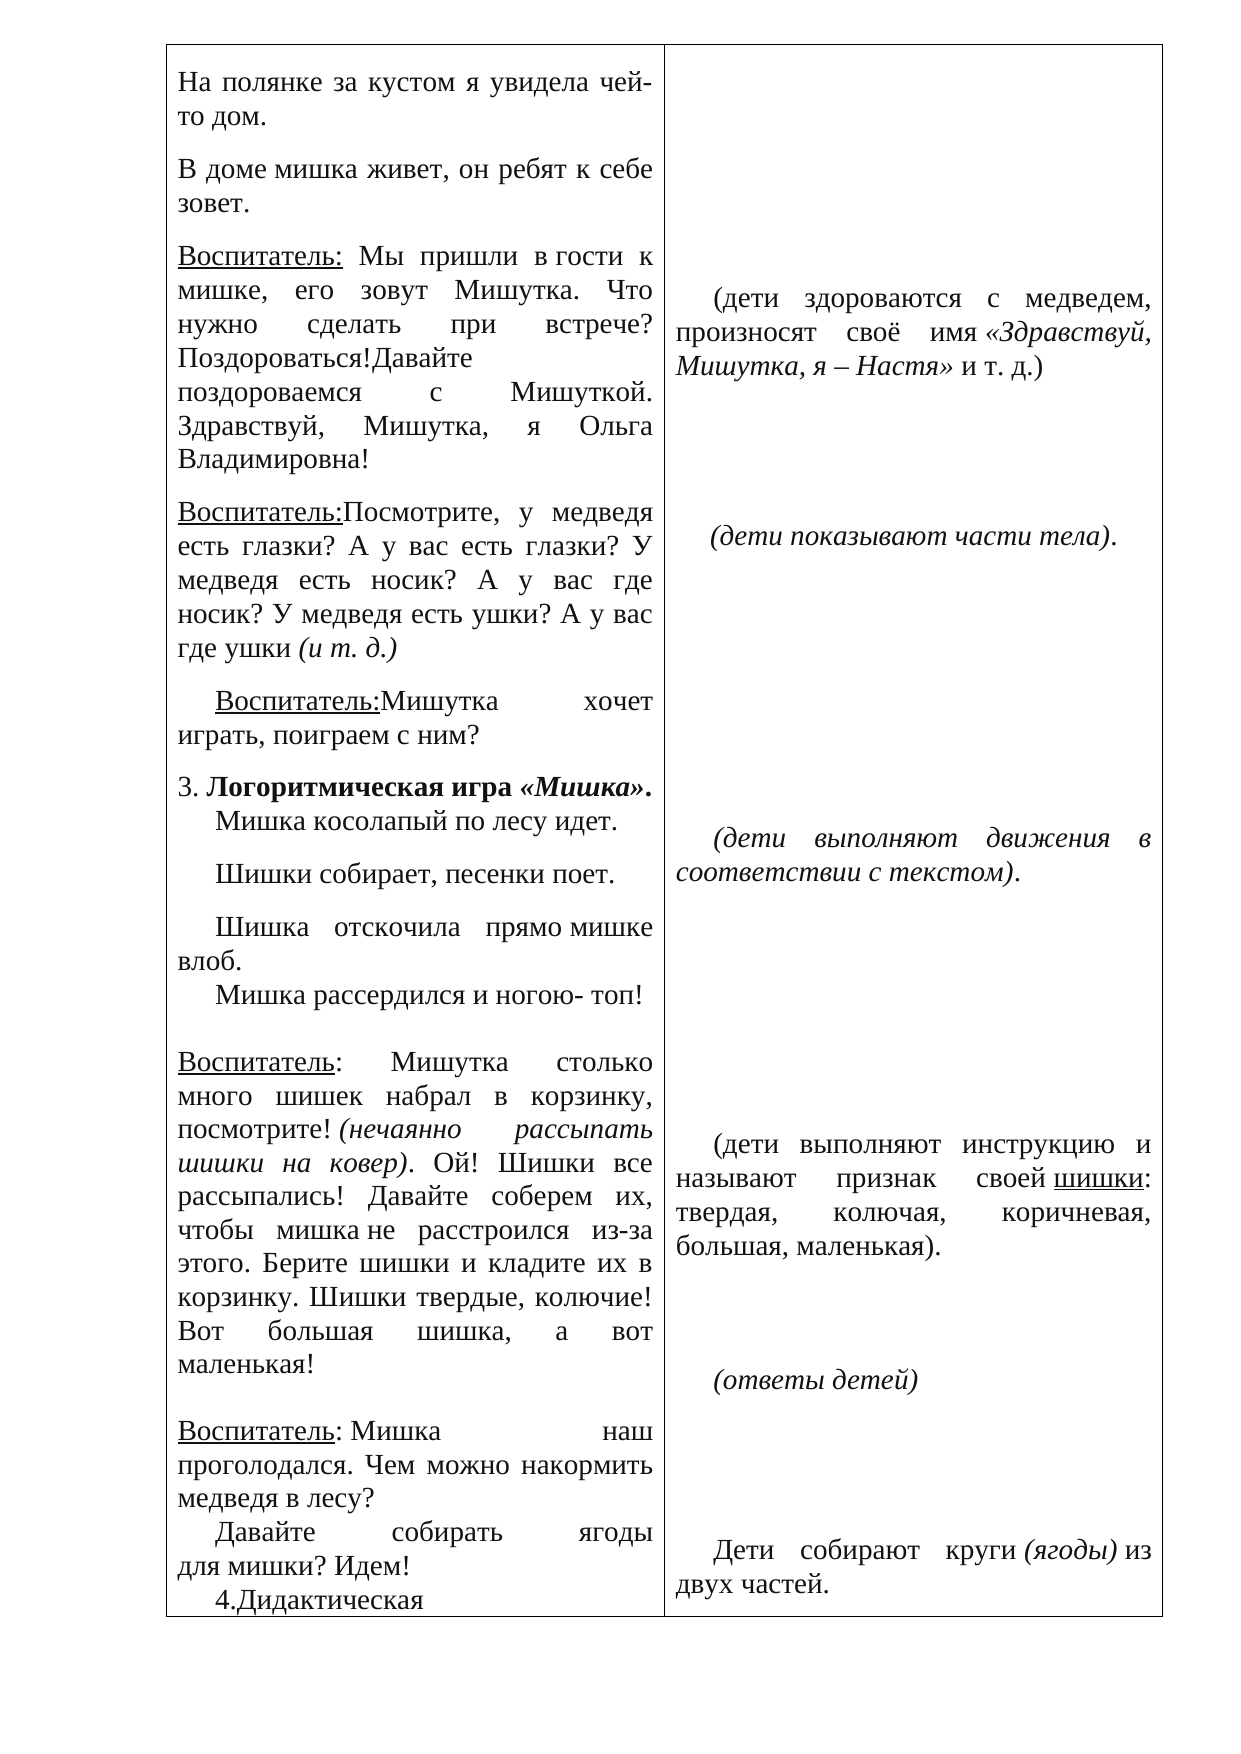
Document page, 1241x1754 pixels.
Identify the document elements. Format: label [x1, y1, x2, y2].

table_header [167, 45, 664, 1616]
table_header [665, 45, 1162, 1616]
